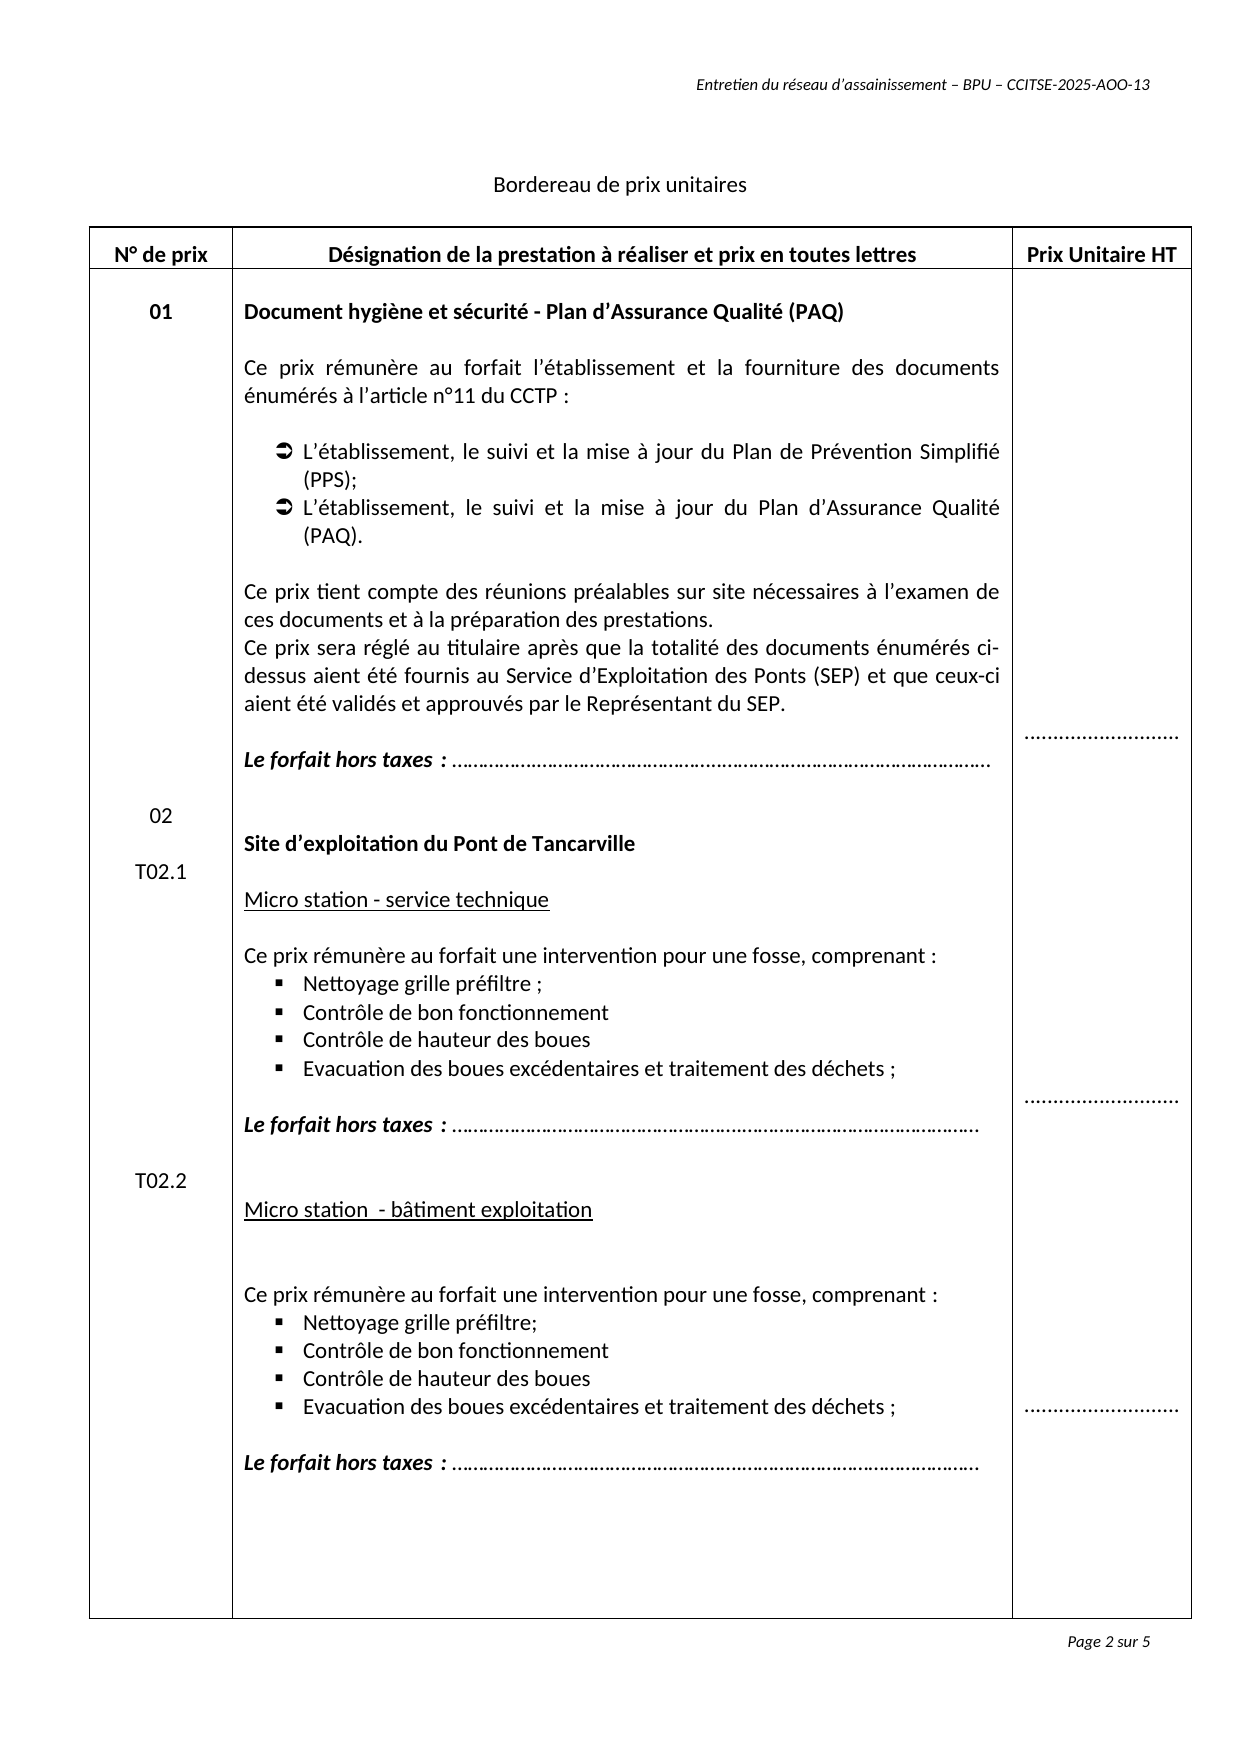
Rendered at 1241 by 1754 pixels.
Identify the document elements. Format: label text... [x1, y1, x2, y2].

text Bordereau de prix unitaires [89, 170, 1152, 198]
table_header Désignation de la prestation à réaliser et prix en toutes lettres [233, 228, 1012, 268]
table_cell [90, 269, 232, 1618]
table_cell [1013, 269, 1191, 1618]
table_header N° de prix [90, 228, 232, 268]
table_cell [233, 269, 1012, 1618]
table_header Prix Unitaire HT [1013, 228, 1191, 268]
